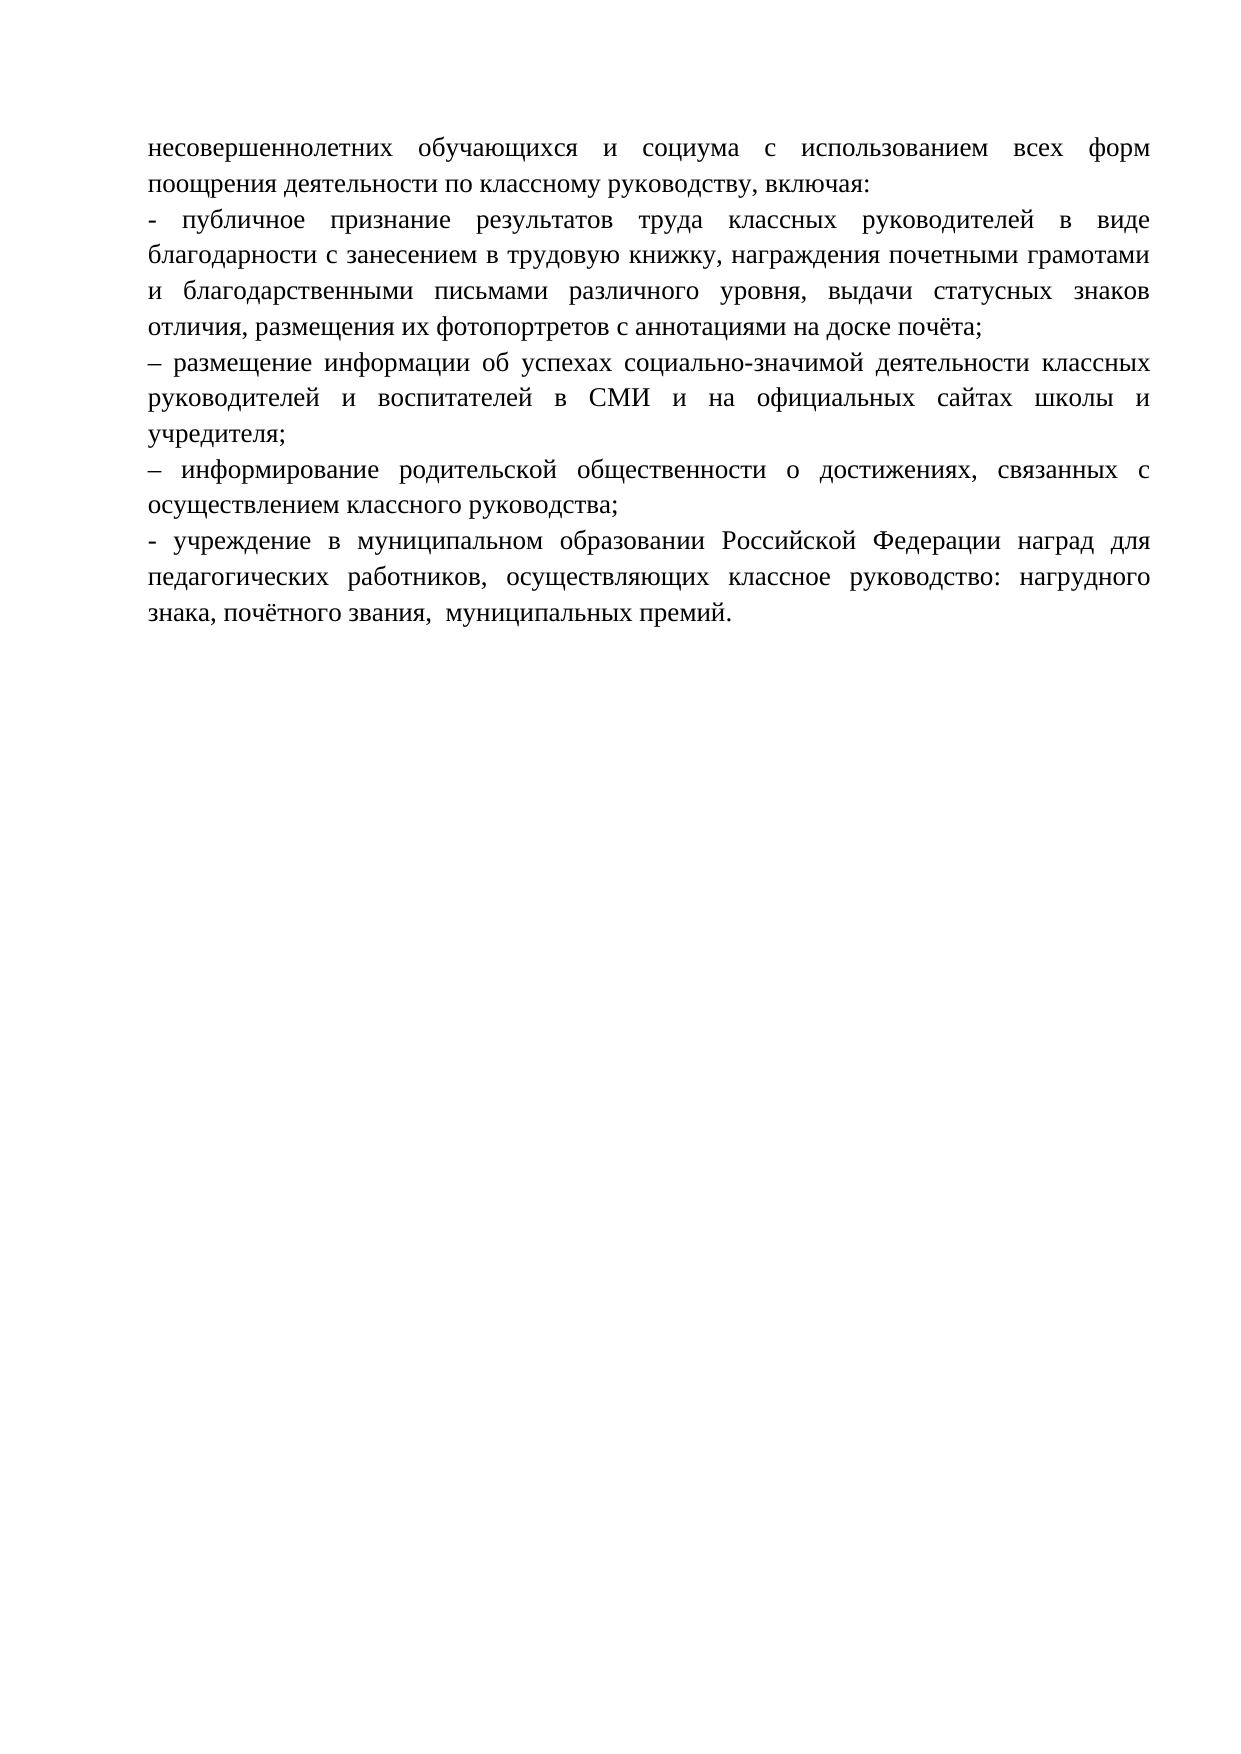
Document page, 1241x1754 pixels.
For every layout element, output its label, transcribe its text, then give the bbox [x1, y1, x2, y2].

text - публичное признание результатов труда классных руководителей в виде благодарности с занесением в трудовую книжку, награждения почетными грамотами и благодарственными письмами различного уровня, выдачи статусных знаков отличия, размещения их фотопортретов с аннотациями на доске почёта; [148, 203, 1152, 341]
text – информирование родительской общественности о достижениях, связанных с осуществлением классного руководства; [148, 453, 1152, 520]
text – размещение информации об успехах социально-значимой деятельности классных руководителей и воспитателей в СМИ и на официальных сайтах школы и учредителя; [148, 346, 1152, 448]
text - учреждение в муниципальном образовании Российской Федерации наград для педагогических работников, осуществляющих классное руководство: нагрудного знака, почётного звания, муниципальных премий. [148, 524, 1152, 627]
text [148, 131, 1152, 198]
